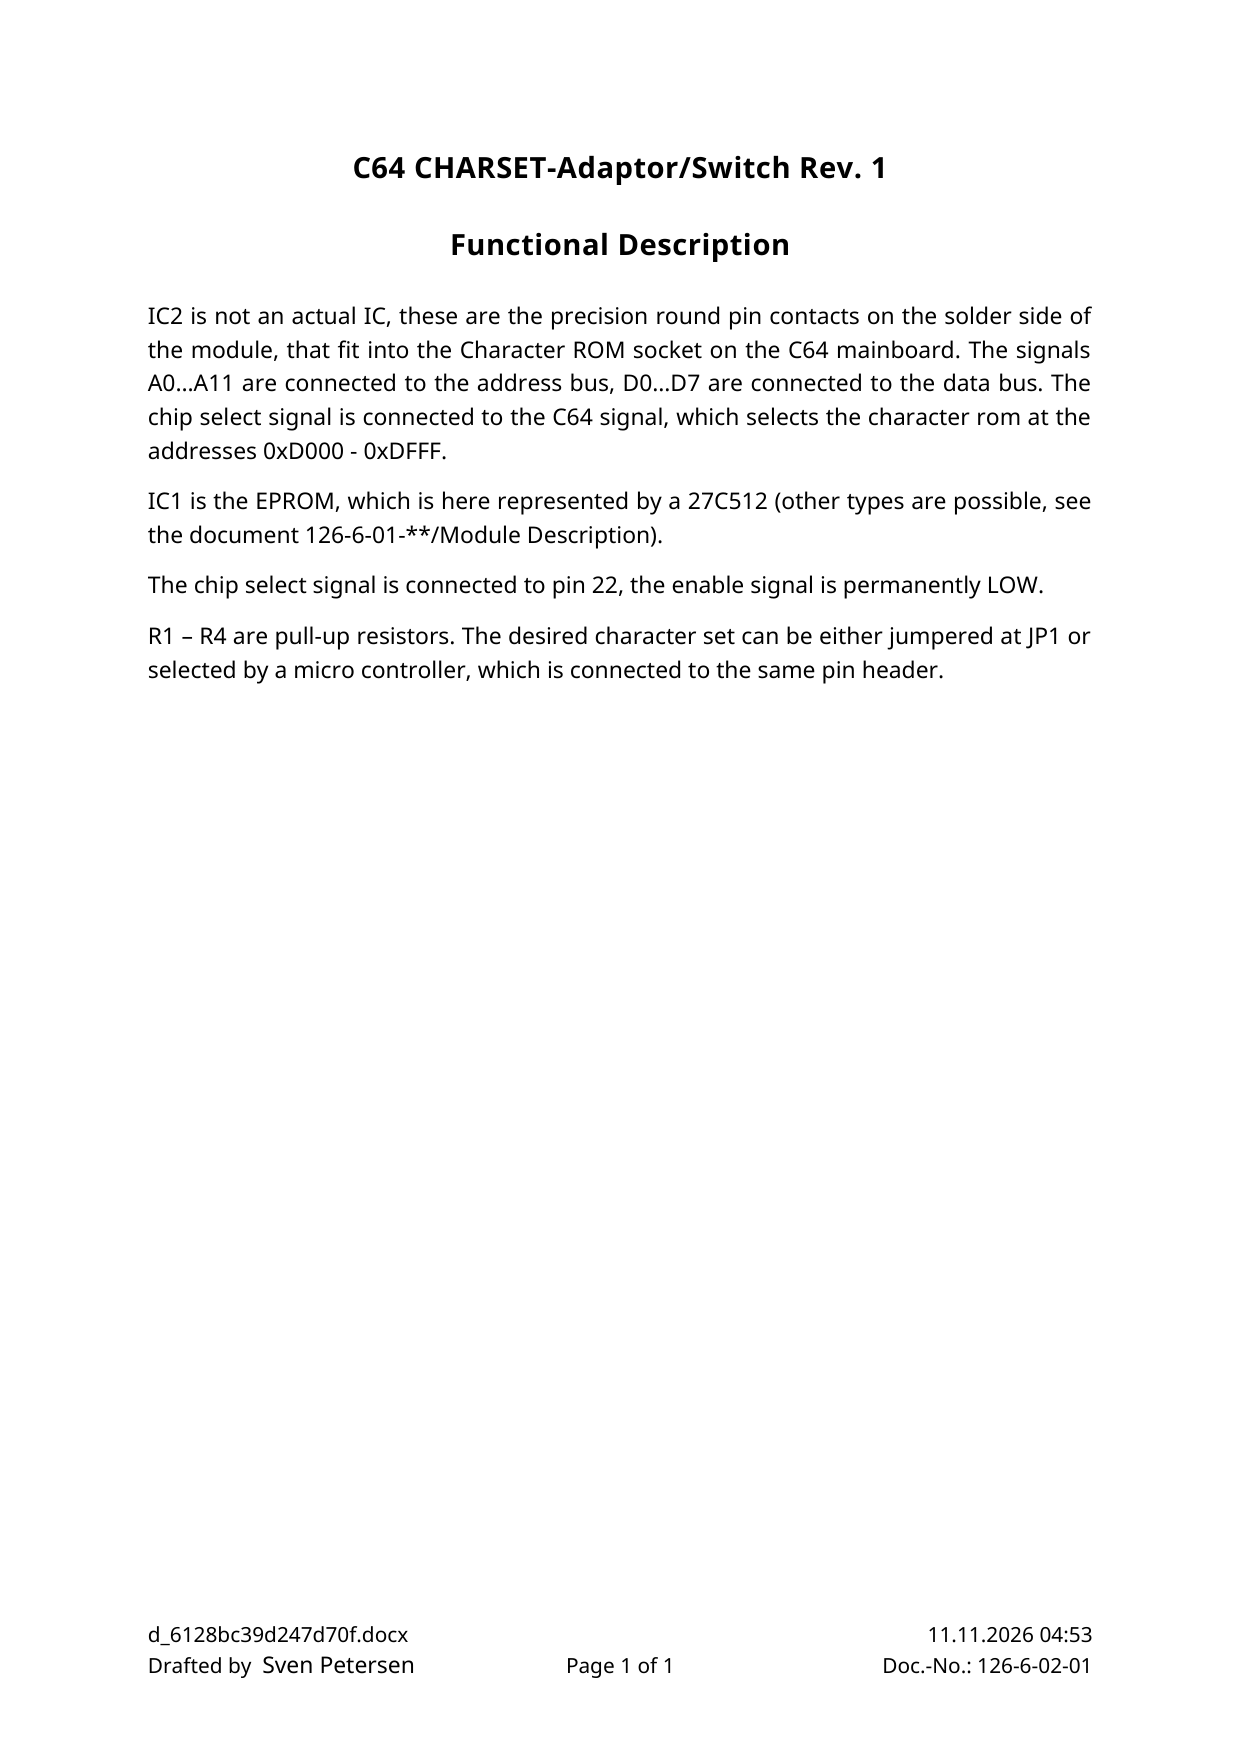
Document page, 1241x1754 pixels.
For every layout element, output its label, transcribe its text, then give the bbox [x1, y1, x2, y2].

text The chip select signal is connected to pin 22, the enable signal is permanently LOW. [148, 569, 1093, 601]
text IC1 is the EPROM, which is here represented by a 27C512 (other types are possible, see the document 126-6-01-**/Module Description). [148, 485, 1093, 550]
text IC2 is not an actual IC, these are the precision round pin contacts on the solder side of the module, that fit into the Character ROM socket on the C64 mainboard. The signals A0…A11 are connected to the address bus, D0…D7 are connected to the data bus. The chip select signal is connected to the C64 signal, which selects the character rom at the addresses 0xD000 - 0xDFFF. [148, 300, 1093, 466]
text C64 CHARSET-Adaptor/Switch Rev. 1 [148, 148, 1093, 187]
text R1 – R4 are pull-up resistors. The desired character set can be either jumpered at JP1 or selected by a micro controller, which is connected to the same pin header. [148, 620, 1093, 685]
text Functional Description [148, 224, 1093, 263]
